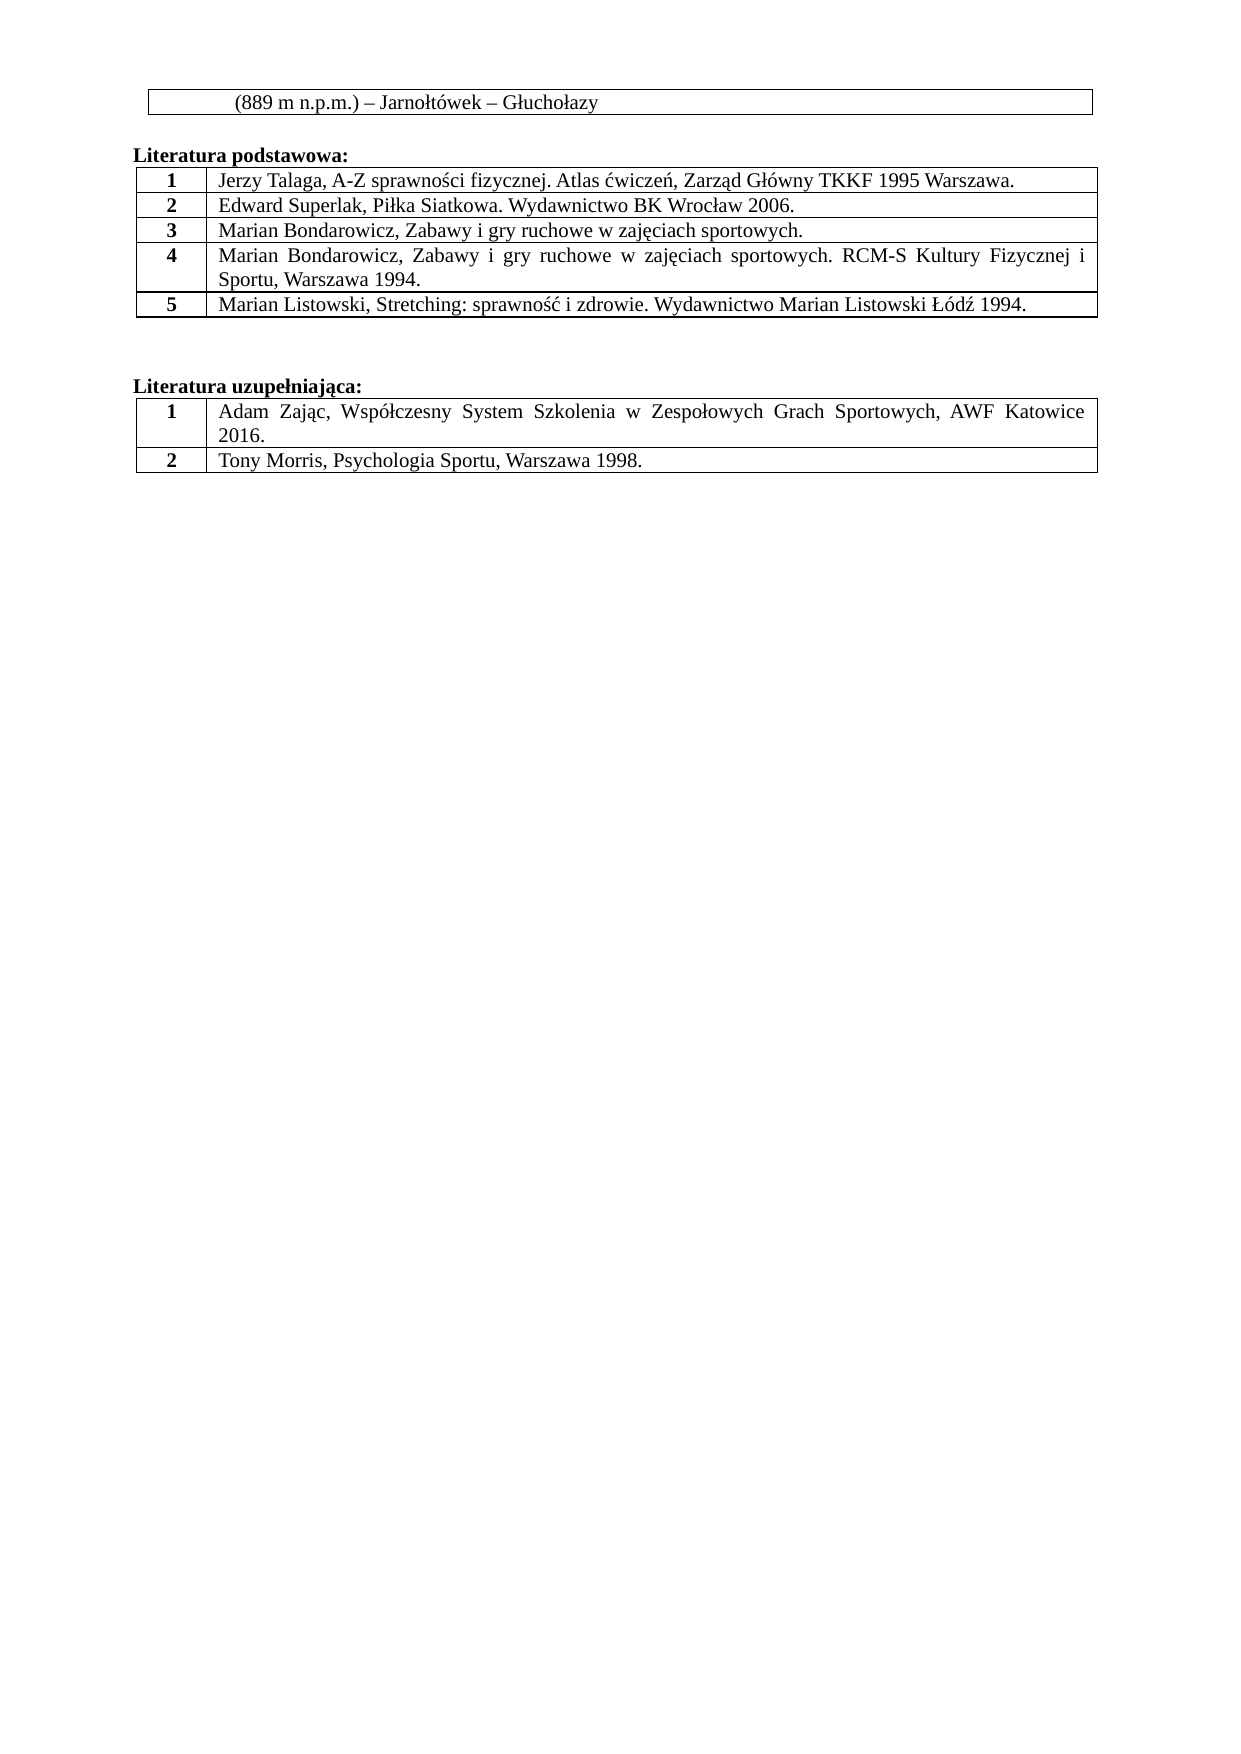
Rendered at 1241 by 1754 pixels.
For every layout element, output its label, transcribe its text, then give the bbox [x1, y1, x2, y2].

table_cell 5 [137, 293, 206, 316]
table_cell Edward Superlak, Piłka Siatkowa. Wydawnictwo BK Wrocław 2006. [207, 193, 1097, 217]
table_header Jerzy Talaga, A-Z sprawności fizycznej. Atlas ćwiczeń, Zarząd Główny TKKF 1995 Warszawa. [207, 168, 1097, 192]
table_header Adam Zając, Współczesny System Szkolenia w Zespołowych Grach Sportowych, AWF Katowice 2016. [207, 399, 1097, 447]
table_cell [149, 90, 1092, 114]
table_cell Marian Listowski, Stretching: sprawność i zdrowie. Wydawnictwo Marian Listowski Łódź 1994. [207, 293, 1097, 316]
text Literatura uzupełniająca: [133, 373, 1092, 398]
table_header 1 [137, 168, 206, 192]
table_cell 2 [137, 448, 206, 472]
table_cell 3 [137, 218, 206, 242]
text Literatura podstawowa: [133, 143, 1092, 167]
table_cell Marian Bondarowicz, Zabawy i gry ruchowe w zajęciach sportowych. [207, 218, 1097, 242]
table_cell Tony Morris, Psychologia Sportu, Warszawa 1998. [207, 448, 1097, 472]
table_cell Marian Bondarowicz, Zabawy i gry ruchowe w zajęciach sportowych. RCM-S Kultury Fizycznej i Sportu, Warszawa 1994. [207, 243, 1097, 291]
table_cell 2 [137, 193, 206, 217]
table_header 1 [137, 399, 206, 447]
table_cell 4 [137, 243, 206, 291]
